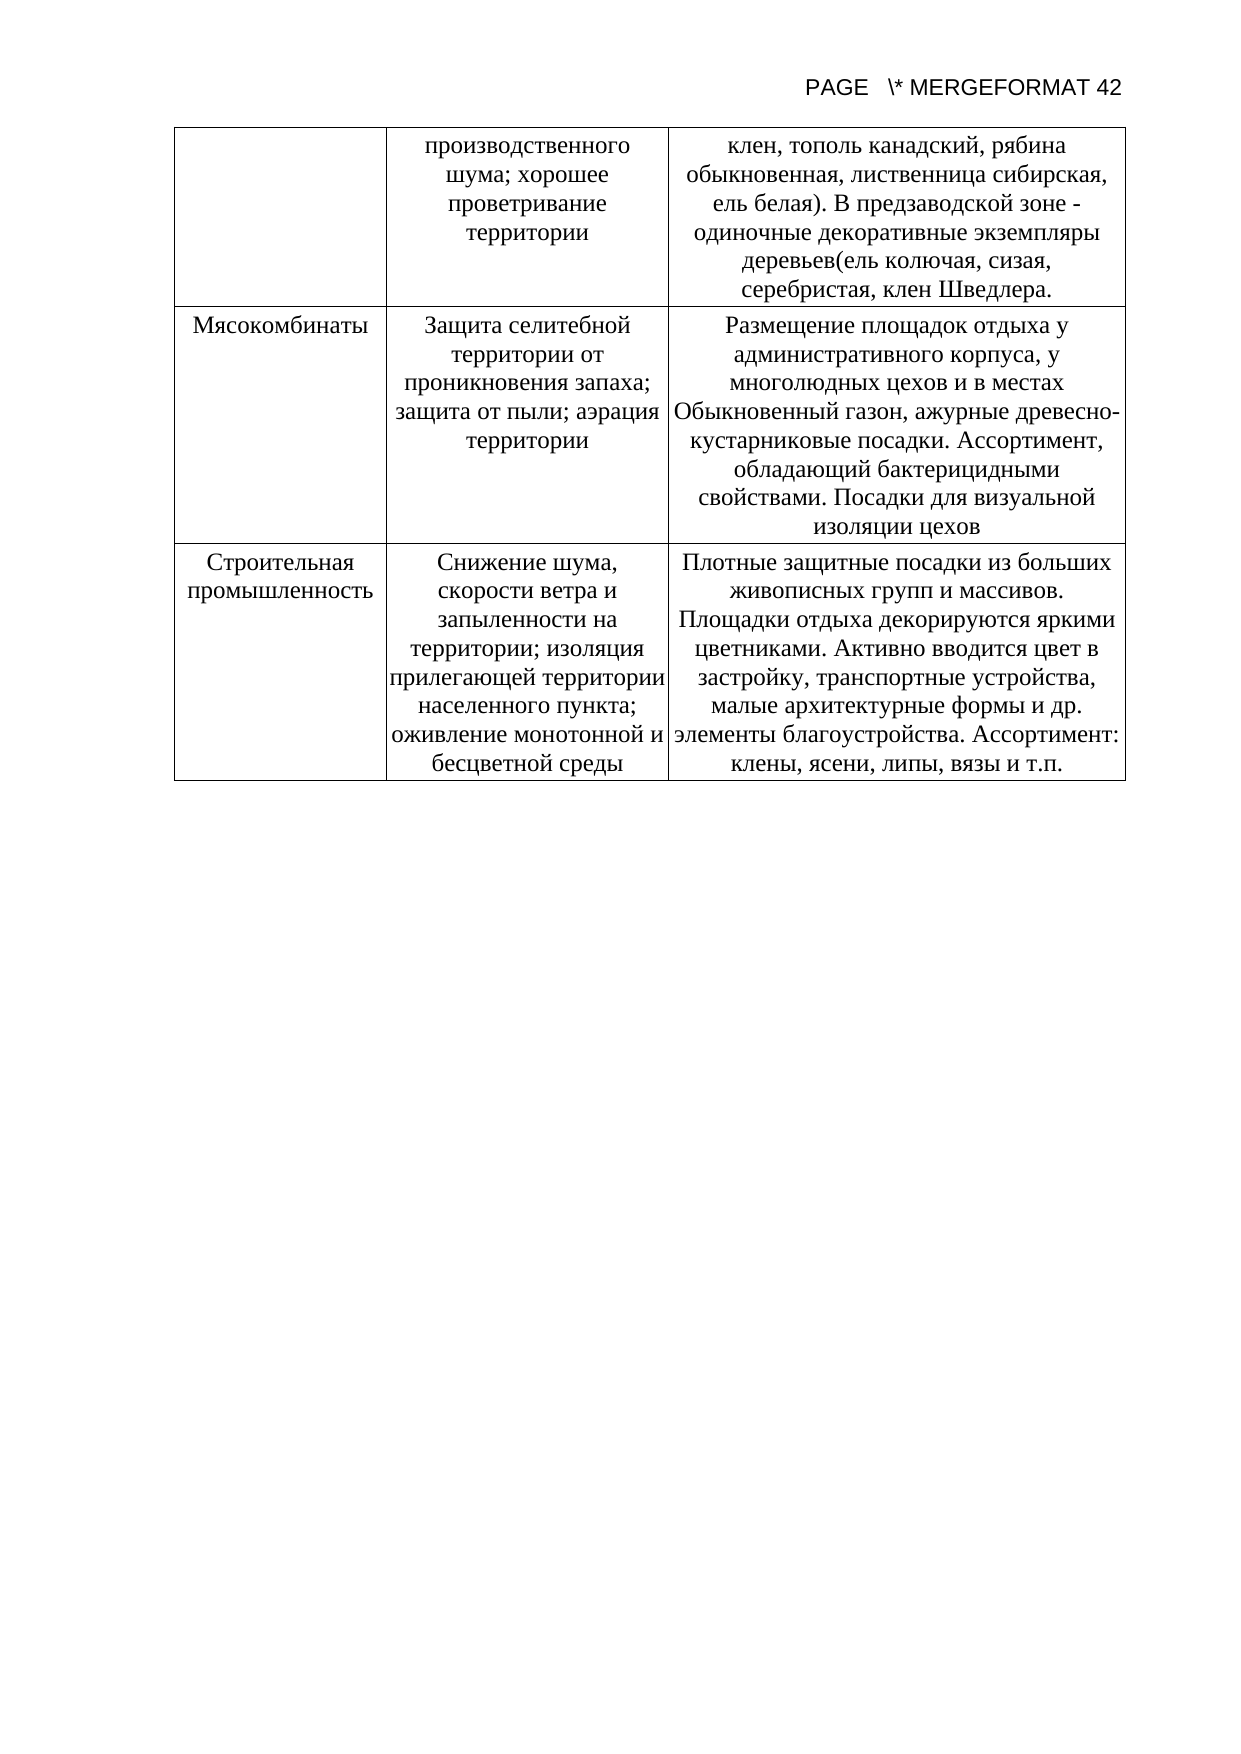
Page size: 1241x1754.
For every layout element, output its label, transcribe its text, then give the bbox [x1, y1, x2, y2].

table_cell Плотные защитные посадки из больших живописных групп и массивов. Площадки отдыха декорируются яркими цветниками. Активно вводится цвет в застройку, транспортные устройства, малые архитектурные формы и др. элементы благоустройства. Ассортимент: клены, ясени, липы, вязы и т.п. [669, 544, 1125, 780]
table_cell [175, 128, 386, 306]
table_cell Строительная промышленность [175, 544, 386, 780]
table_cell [387, 128, 668, 306]
table_cell Защита селитебной территории от проникновения запаха; защита от пыли; аэрация территории [387, 307, 668, 543]
table_cell Мясокомбинаты [175, 307, 386, 543]
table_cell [669, 128, 1125, 306]
table_cell Размещение площадок отдыха у административного корпуса, у многолюдных цехов и в местах Обыкновенный газон, ажурные древесно-кустарниковые посадки. Ассортимент, обладающий бактерицидными свойствами. Посадки для визуальной изоляции цехов [669, 307, 1125, 543]
table_cell Снижение шума, скорости ветра и запыленности на территории; изоляция прилегающей территории населенного пункта; оживление монотонной и бесцветной среды [387, 544, 668, 780]
